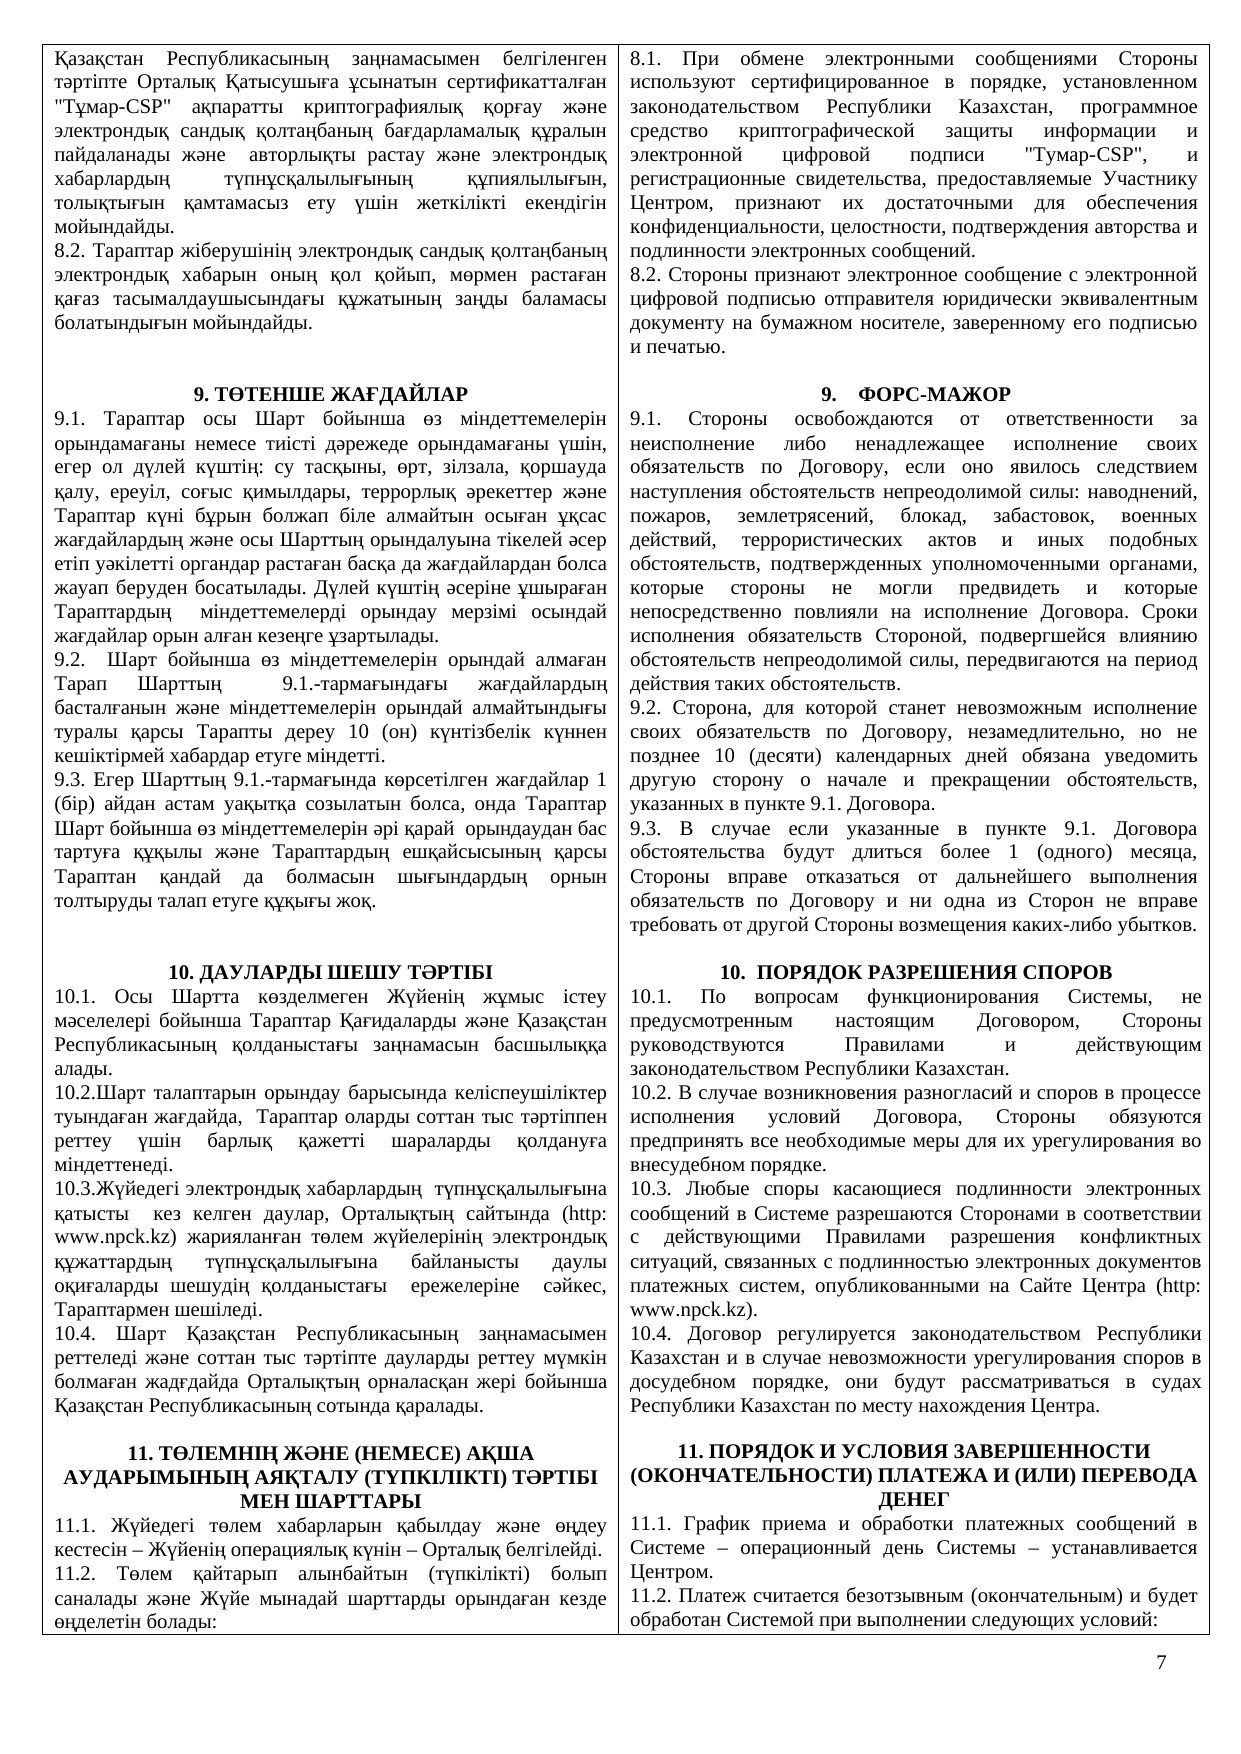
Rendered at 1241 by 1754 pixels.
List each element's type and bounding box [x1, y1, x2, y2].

table_header [43, 45, 618, 1633]
table_header [619, 45, 1209, 1633]
